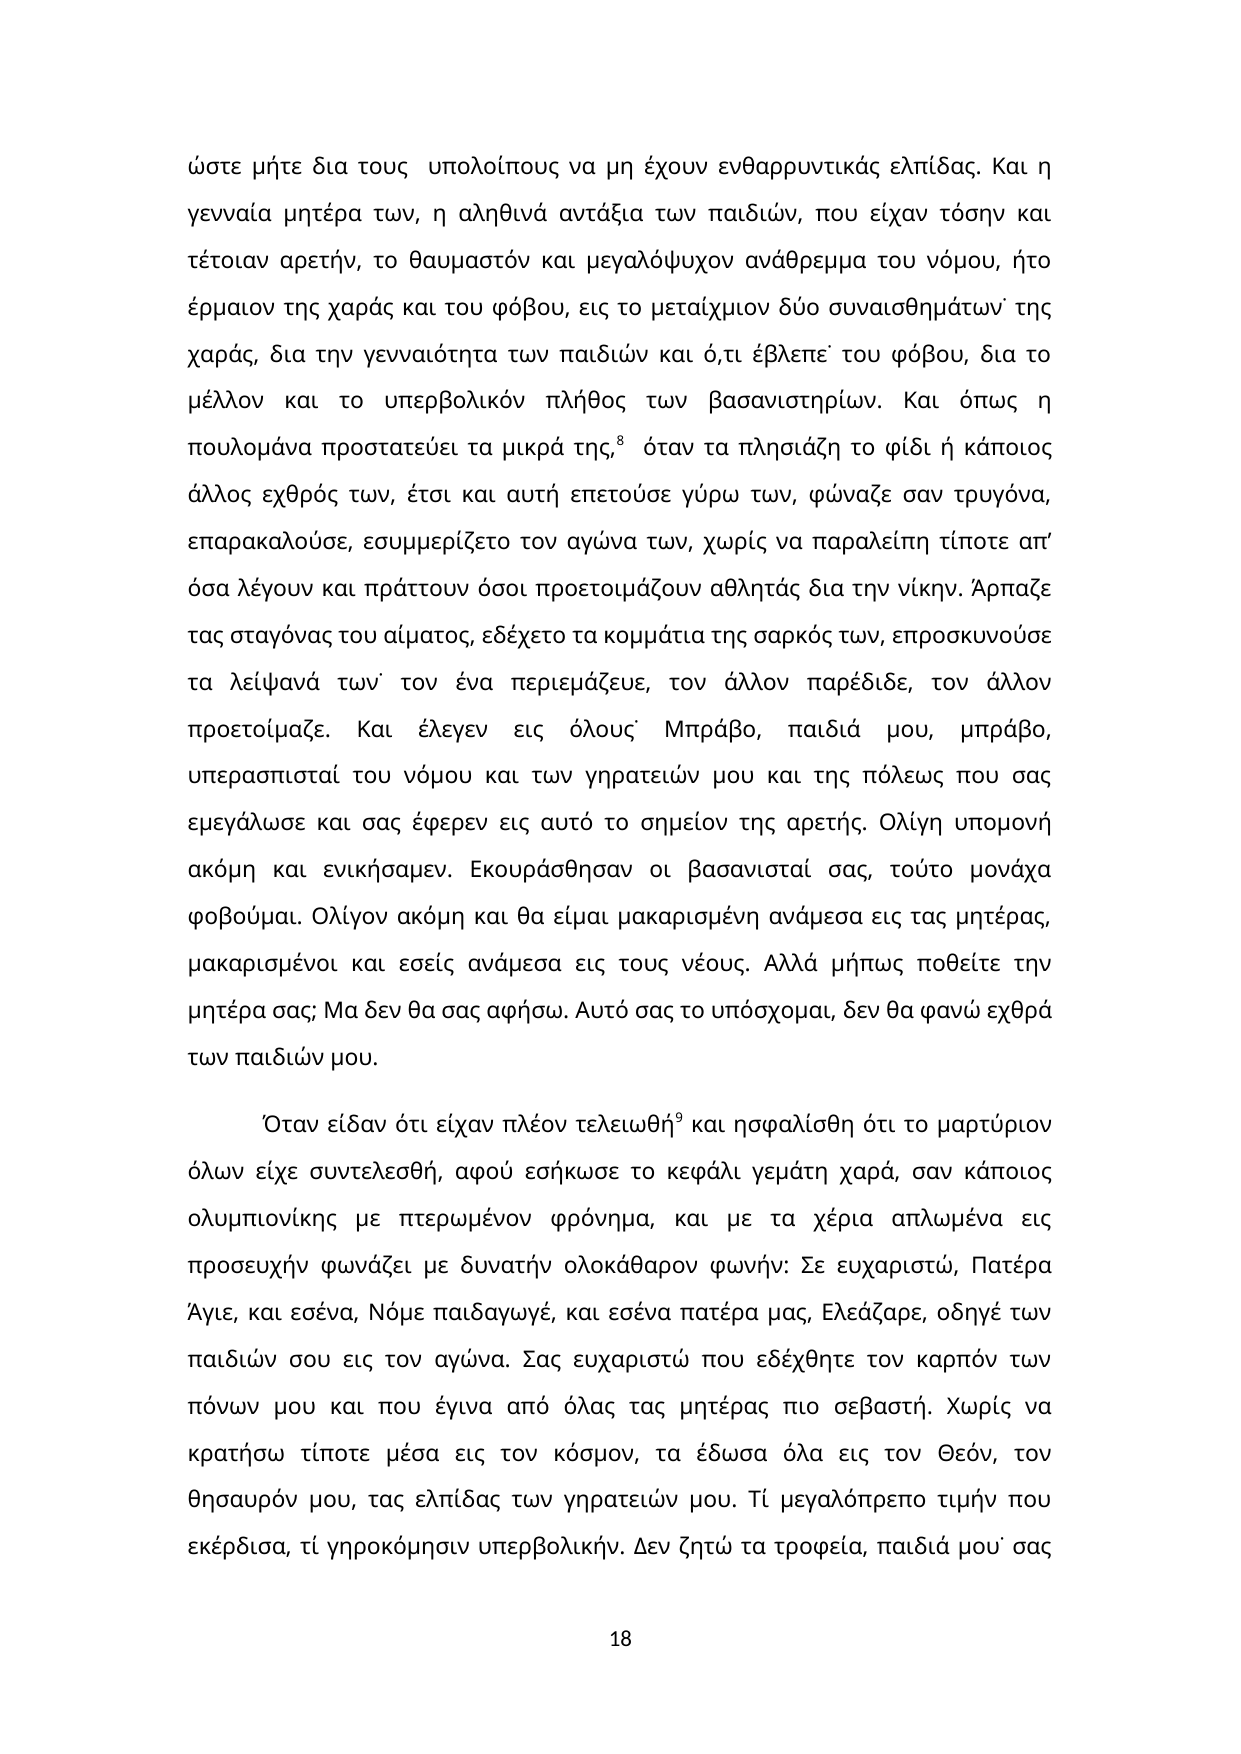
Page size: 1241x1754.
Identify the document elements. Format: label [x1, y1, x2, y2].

text [187, 150, 1053, 1072]
text [187, 1108, 1053, 1561]
